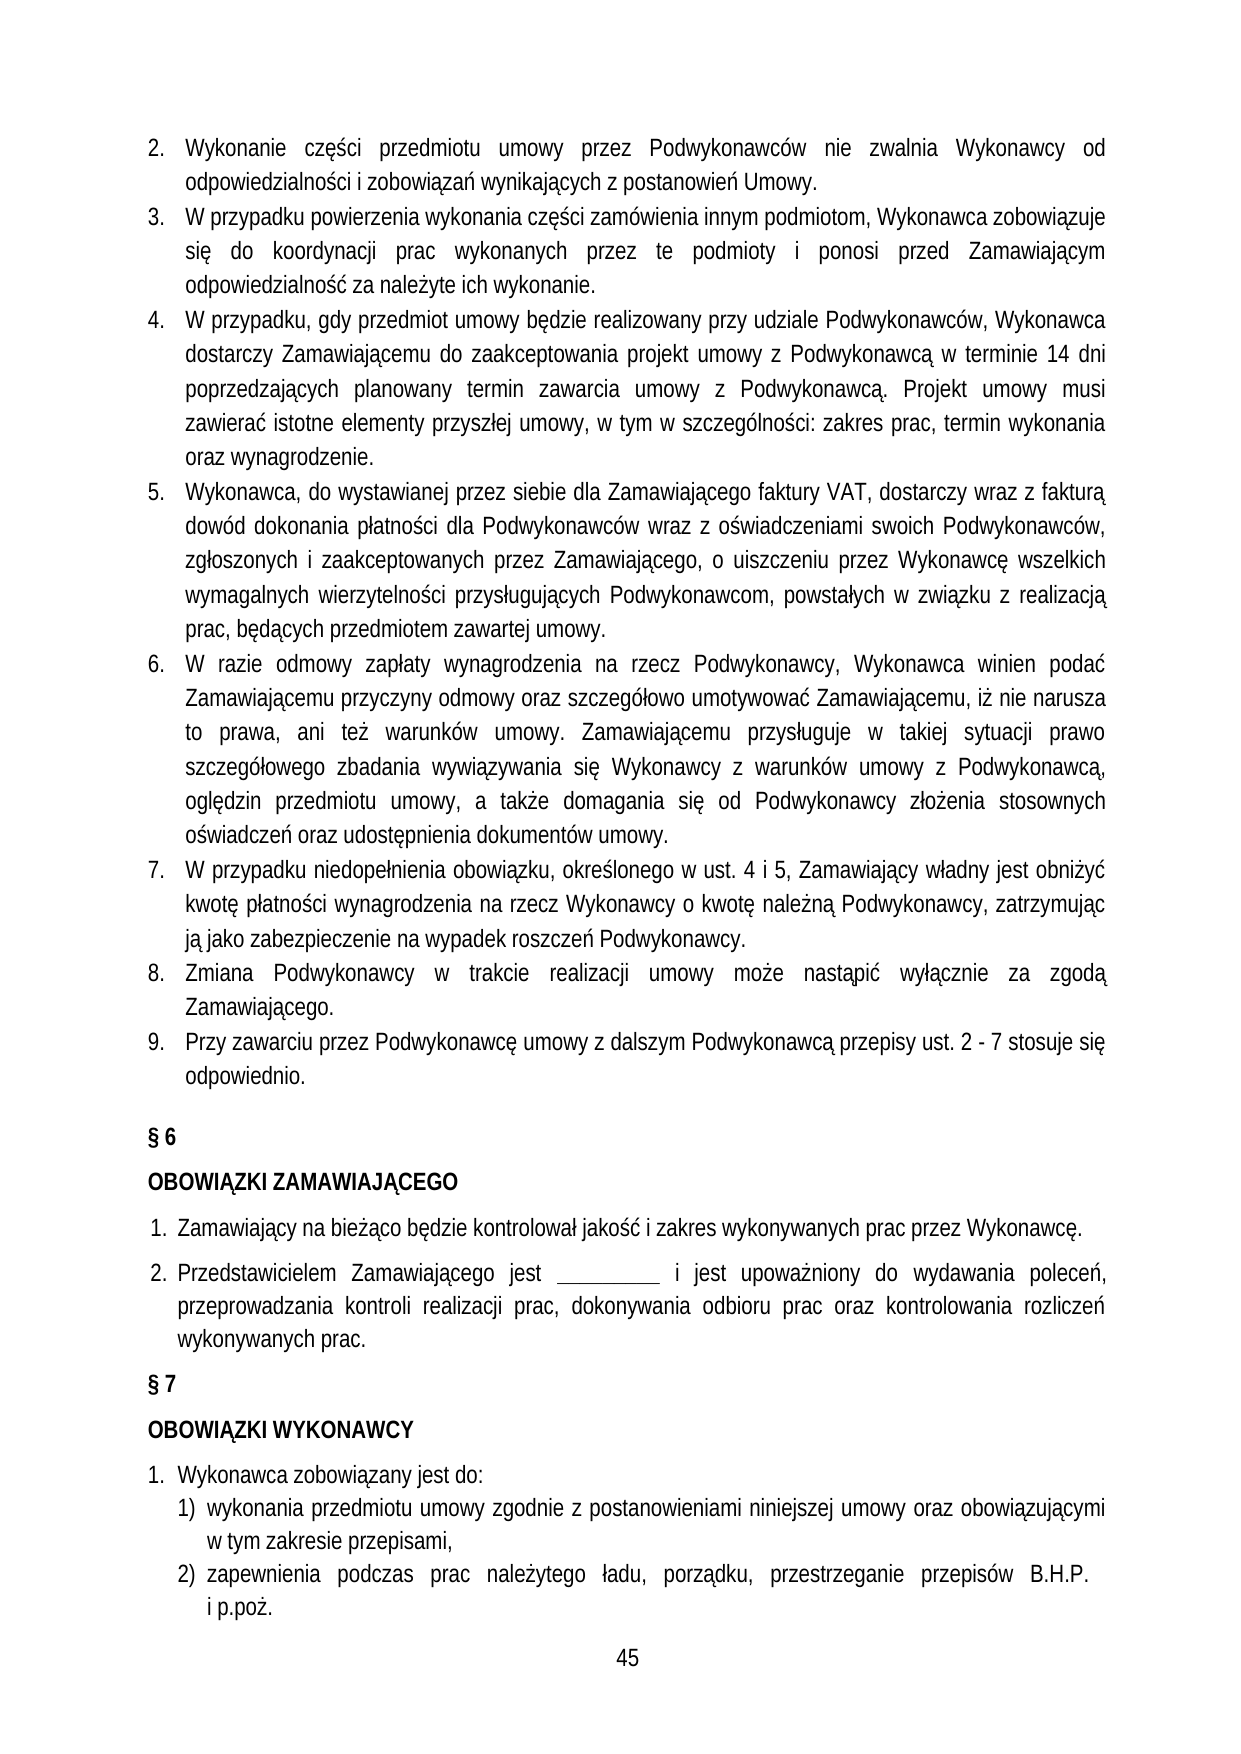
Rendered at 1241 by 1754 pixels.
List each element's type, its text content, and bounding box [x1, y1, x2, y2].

list W przypadku, gdy przedmiot umowy będzie realizowany przy udziale Podwykonawców, Wykonawca dostarczy Zamawiającemu do zaakceptowania projekt umowy z Podwykonawcą w terminie 14 dni poprzedzających planowany termin zawarcia umowy z Podwykonawcą. Projekt umowy musi zawierać istotne elementy przyszłej umowy, w tym w szczególności: zakres prac, termin wykonania oraz wynagrodzenie. [148, 305, 1107, 471]
list Przedstawicielem Zamawiającego jest _________ i jest upoważniony do wydawania poleceń, przeprowadzania kontroli realizacji prac, dokonywania odbioru prac oraz kontrolowania rozliczeń wykonywanych prac. [150, 1258, 1107, 1352]
list W razie odmowy zapłaty wynagrodzenia na rzecz Podwykonawcy, Wykonawca winien podać Zamawiającemu przyczyny odmowy oraz szczegółowo umotywować Zamawiającemu, iż nie narusza to prawa, ani też warunków umowy. Zamawiającemu przysługuje w takiej sytuacji prawo szczegółowego zbadania wywiązywania się Wykonawcy z warunków umowy z Podwykonawcą, oględzin przedmiotu umowy, a także domagania się od Podwykonawcy złożenia stosownych oświadczeń oraz udostępnienia dokumentów umowy. [148, 648, 1107, 849]
list wykonania przedmiotu umowy zgodnie z postanowieniami niniejszej umowy oraz obowiązującymi w tym zakresie przepisami, [177, 1493, 1107, 1554]
list Wykonawca, do wystawianej przez siebie dla Zamawiającego faktury VAT, dostarczy wraz z fakturą dowód dokonania płatności dla Podwykonawców wraz z oświadczeniami swoich Podwykonawców, zgłoszonych i zaakceptowanych przez Zamawiającego, o uiszczeniu przez Wykonawcę wszelkich wymagalnych wierzytelności przysługujących Podwykonawcom, powstałych w związku z realizacją prac, będących przedmiotem zawartej umowy. [148, 477, 1107, 643]
text § 7 [148, 1369, 1107, 1398]
list Wykonanie części przedmiotu umowy przez Podwykonawców nie zwalnia Wykonawcy od odpowiedzialności i zobowiązań wynikających z postanowień Umowy. [148, 133, 1107, 196]
list Przy zawarciu przez Podwykonawcę umowy z dalszym Podwykonawcą przepisy ust. 2 - 7 stosuje się odpowiednio. [148, 1027, 1107, 1090]
text OBOWIĄZKI ZAMAWIAJĄCEGO [148, 1167, 1107, 1196]
list Zmiana Podwykonawcy w trakcie realizacji umowy może nastąpić wyłącznie za zgodą Zamawiającego. [148, 958, 1107, 1021]
list Zamawiający na bieżąco będzie kontrolował jakość i zakres wykonywanych prac przez Wykonawcę. [150, 1212, 1107, 1241]
text OBOWIĄZKI WYKONAWCY [148, 1414, 1107, 1443]
list zapewnienia podczas prac należytego ładu, porządku, przestrzeganie przepisów B.H.P. i p.poż. [177, 1559, 1107, 1620]
list W przypadku powierzenia wykonania części zamówienia innym podmiotom, Wykonawca zobowiązuje się do koordynacji prac wykonanych przez te podmioty i ponosi przed Zamawiającym odpowiedzialność za należyte ich wykonanie. [148, 202, 1107, 299]
list W przypadku niedopełnienia obowiązku, określonego w ust. 4 i 5, Zamawiający władny jest obniżyć kwotę płatności wynagrodzenia na rzecz Wykonawcy o kwotę należną Podwykonawcy, zatrzymując ją jako zabezpieczenie na wypadek roszczeń Podwykonawcy. [148, 855, 1107, 952]
text § 6 [148, 1122, 1107, 1150]
list Wykonawca zobowiązany jest do: [148, 1460, 1107, 1489]
